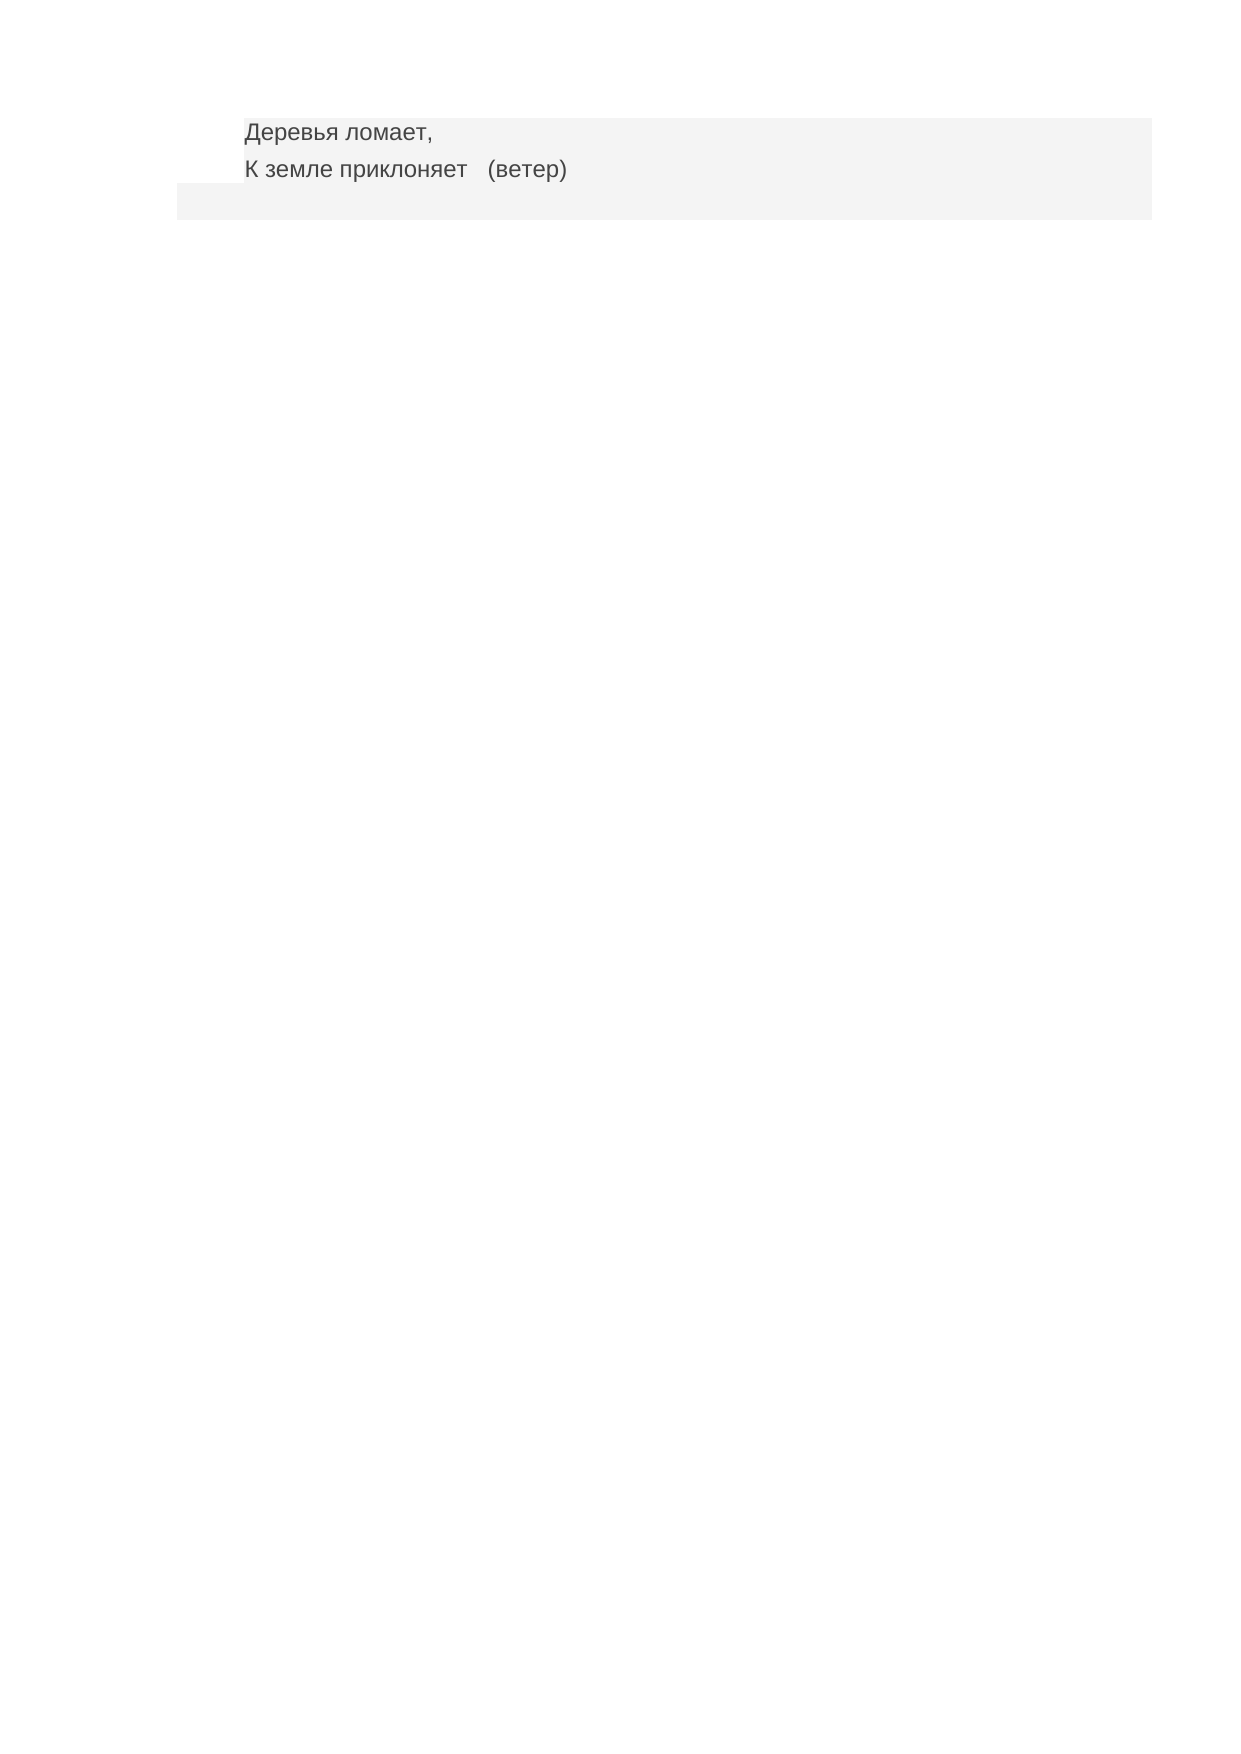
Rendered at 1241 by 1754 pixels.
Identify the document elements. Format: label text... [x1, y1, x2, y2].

text Деревья ломает, [244, 118, 1152, 146]
text К земле приклоняет (ветер) [244, 155, 1152, 183]
